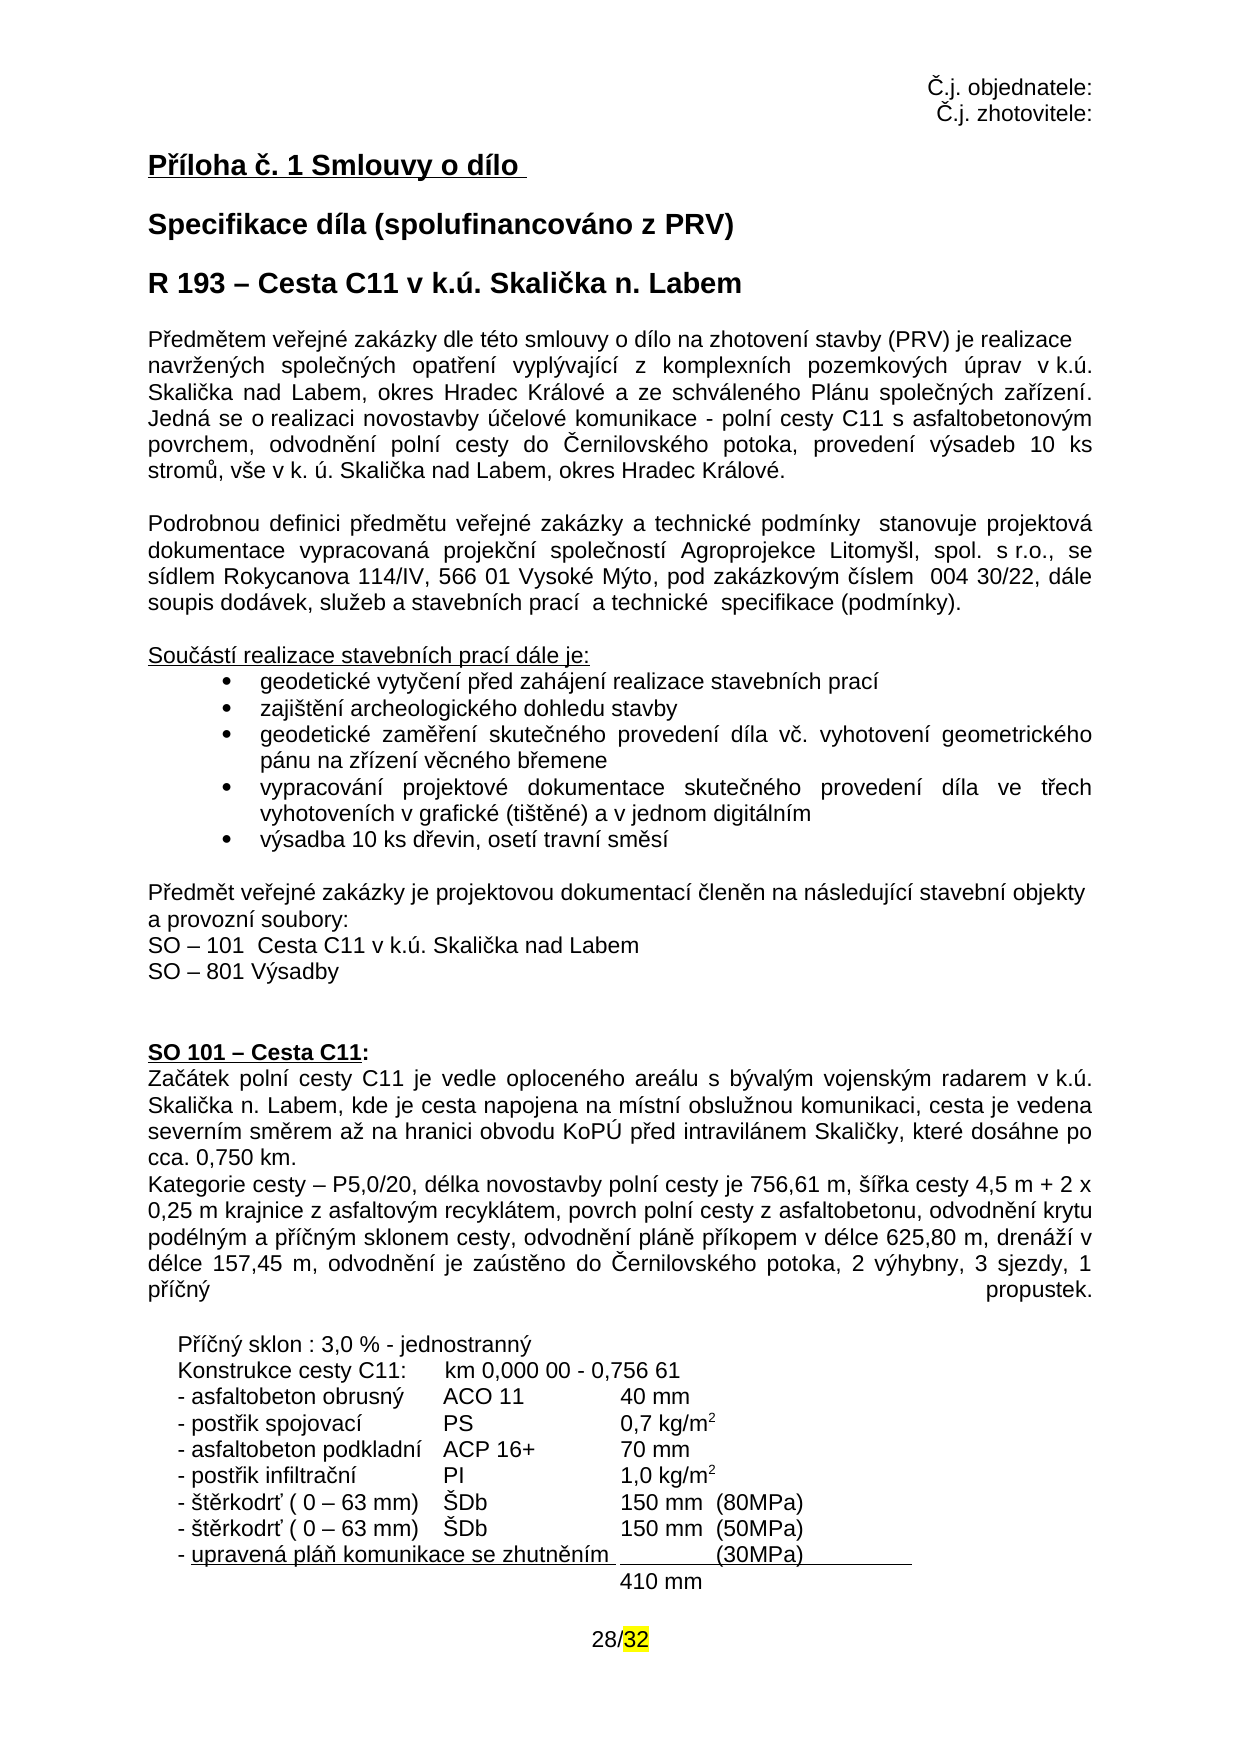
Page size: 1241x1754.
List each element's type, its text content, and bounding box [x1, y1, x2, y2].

text - upravená pláň komunikace se zhutněním (30MPa) [148, 1541, 1093, 1568]
text - štěrkodrť ( 0 – 63 mm) ŠDb 150 mm (80MPa) [148, 1489, 1093, 1515]
text SO – 101 Cesta C11 v k.ú. Skalička nad Labem SO – 801 Výsadby [148, 932, 1093, 1013]
text Součástí realizace stavebních prací dále je: [148, 642, 1093, 668]
text Začátek polní cesty C11 je vedle oploceného areálu s bývalým vojenským radarem v k.ú. Skalička n. Labem, kde je cesta napojena na místní obslužnou komunikaci, cesta je vedena severním směrem až na hranici obvodu KoPÚ před intravilánem Skaličky, které dosáhne po cca. 0,750 km. [148, 1065, 1093, 1171]
text Předmětem veřejné zakázky dle této smlouvy o dílo na zhotovení stavby (PRV) je realizace [148, 326, 1093, 352]
text R 193 – Cesta C11 v k.ú. Skalička n. Labem [148, 266, 1093, 300]
text vypracování projektové dokumentace skutečného provedení díla ve třech vyhotoveních v grafické (tištěné) a v jednom digitálním [223, 774, 1093, 826]
text - postřik infiltrační PI 1,0 kg/m2 [148, 1462, 1093, 1489]
text Podrobnou definici předmětu veřejné zakázky a technické podmínky stanovuje projektová dokumentace vypracovaná projekční společností Agroprojekce Litomyšl, spol. s r.o., se sídlem Rokycanova 114/IV, 566 01 Vysoké Mýto, pod zakázkovým číslem 004 30/22, dále soupis dodávek, služeb a stavebních prací a technické specifikace (podmínky). [148, 510, 1093, 616]
text - štěrkodrť ( 0 – 63 mm) ŠDb 150 mm (50MPa) [148, 1515, 1093, 1541]
text navržených společných opatření vyplývající z komplexních pozemkových úprav v k.ú. Skalička nad Labem, okres Hradec Králové a ze schváleného Plánu společných zařízení. Jedná se o realizaci novostavby účelové komunikace - polní cesty C11 s asfaltobetonovým povrchem, odvodnění polní cesty do Černilovského potoka, provedení výsadeb 10 ks stromů, vše v k. ú. Skalička nad Labem, okres Hradec Králové. [148, 352, 1093, 484]
text geodetické vytyčení před zahájení realizace stavebních prací [223, 668, 1093, 695]
text geodetické zaměření skutečného provedení díla vč. vyhotovení geometrického pánu na zřízení věcného břemene [223, 721, 1093, 774]
text SO 101 – Cesta C11: [148, 1039, 1093, 1065]
text Kategorie cesty – P5,0/20, délka novostavby polní cesty je 756,61 m, šířka cesty 4,5 m + 2 x 0,25 m krajnice z asfaltovým recyklátem, povrch polní cesty z asfaltobetonu, odvodnění krytu podélným a příčným sklonem cesty, odvodnění pláně příkopem v délce 625,80 m, drenáží v délce 157,45 m, odvodnění je zaústěno do Černilovského potoka, 2 výhybny, 3 sjezdy, 1 příčný propustek. [148, 1171, 1093, 1331]
text Příloha č. 1 Smlouvy o dílo [148, 148, 1093, 181]
text Specifikace díla (spolufinancováno z PRV) [148, 207, 1093, 241]
text 410 mm [148, 1568, 1093, 1594]
text - asfaltobeton podkladní ACP 16+ 70 mm [148, 1436, 1093, 1462]
text - postřik spojovací PS 0,7 kg/m2 [148, 1409, 1093, 1436]
text Předmět veřejné zakázky je projektovou dokumentací členěn na následující stavební objekty a provozní soubory: [148, 879, 1093, 932]
text - asfaltobeton obrusný ACO 11 40 mm [148, 1383, 1093, 1409]
text zajištění archeologického dohledu stavby [223, 695, 1093, 721]
text Příčný sklon : 3,0 % - jednostranný [148, 1331, 1093, 1357]
text výsadba 10 ks dřevin, osetí travní směsí [223, 826, 1093, 853]
text Konstrukce cesty C11: km 0,000 00 - 0,756 61 [148, 1357, 1093, 1383]
